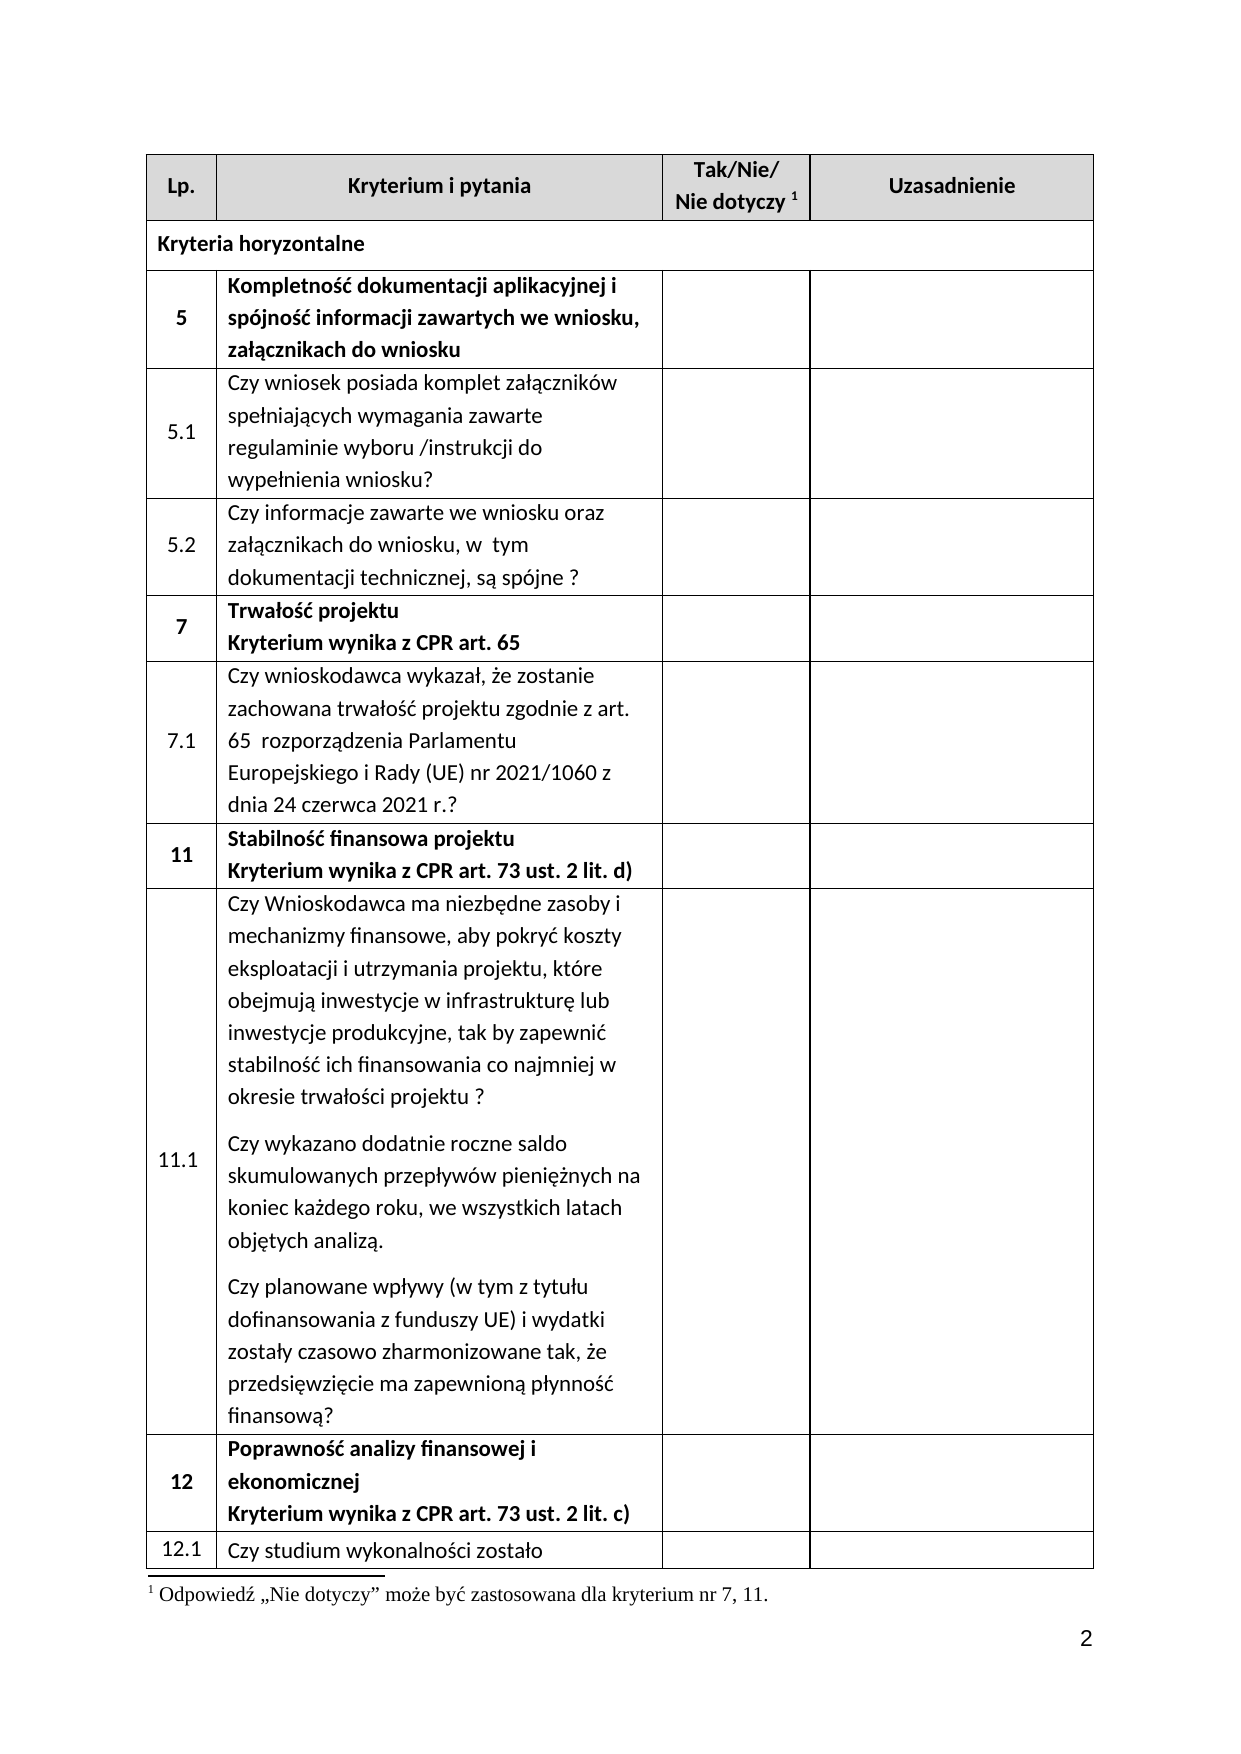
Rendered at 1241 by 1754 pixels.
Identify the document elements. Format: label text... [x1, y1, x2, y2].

table_cell [811, 369, 1093, 497]
table_cell [811, 499, 1093, 595]
table_cell Kryteria horyzontalne [147, 221, 1093, 270]
table_header Kryterium i pytania [217, 155, 662, 220]
table_cell [663, 1532, 809, 1568]
table_cell 11.1 [147, 889, 216, 1433]
table_cell [811, 596, 1093, 661]
table_header Uzasadnienie [811, 155, 1093, 220]
table_cell [663, 369, 809, 497]
table_cell Trwałość projektu Kryterium wynika z CPR art. 65 [217, 596, 662, 661]
table_cell 5 [147, 271, 216, 367]
table_cell [811, 271, 1093, 367]
table_cell [663, 499, 809, 595]
table_cell [663, 1435, 809, 1531]
table_cell Poprawność analizy finansowej i ekonomicznej Kryterium wynika z CPR art. 73 ust. 2 lit. c) [217, 1435, 662, 1531]
table_cell 5.1 [147, 369, 216, 497]
table_cell 7 [147, 596, 216, 661]
table_cell Kompletność dokumentacji aplikacyjnej i spójność informacji zawartych we wniosku, załącznikach do wniosku [217, 271, 662, 367]
table_header Lp. [147, 155, 216, 220]
table_cell Stabilność finansowa projektu Kryterium wynika z CPR art. 73 ust. 2 lit. d) [217, 824, 662, 888]
table_cell Czy Wnioskodawca ma niezbędne zasoby i mechanizmy finansowe, aby pokryć koszty eksploatacji i utrzymania projektu, które obejmują inwestycje w infrastrukturę lub inwestycje produkcyjne, tak by zapewnić stabilność ich finansowania co najmniej w okresie trwałości projektu ? Czy wykazano dodatnie roczne saldo skumulowanych przepływów pieniężnych na koniec każdego roku, we wszystkich latach objętych analizą. Czy planowane wpływy (w tym z tytułu dofinansowania z funduszy UE) i wydatki zostały czasowo zharmonizowane tak, że przedsięwzięcie ma zapewnioną płynność finansową? [217, 889, 662, 1433]
table_cell [811, 889, 1093, 1433]
table_header Tak/Nie/ Nie dotyczy [663, 155, 809, 220]
table_cell [663, 889, 809, 1433]
table_cell 7.1 [147, 662, 216, 823]
table_cell [811, 662, 1093, 823]
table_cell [217, 1532, 662, 1568]
table_cell 12.1 [147, 1532, 216, 1568]
table_cell [663, 596, 809, 661]
table_cell 11 [147, 824, 216, 888]
table_cell [663, 824, 809, 888]
table_cell [811, 1532, 1093, 1568]
table_cell Czy wniosek posiada komplet załączników spełniających wymagania zawarte regulaminie wyboru /instrukcji do wypełnienia wniosku? [217, 369, 662, 497]
table_cell Czy informacje zawarte we wniosku oraz załącznikach do wniosku, w tym dokumentacji technicznej, są spójne ? [217, 499, 662, 595]
table_cell [811, 824, 1093, 888]
table_cell Czy wnioskodawca wykazał, że zostanie zachowana trwałość projektu zgodnie z art. 65 rozporządzenia Parlamentu Europejskiego i Rady (UE) nr 2021/1060 z dnia 24 czerwca 2021 r.? [217, 662, 662, 823]
table_cell [811, 1435, 1093, 1531]
table_cell [663, 271, 809, 367]
table_cell [663, 662, 809, 823]
table_cell 12 [147, 1435, 216, 1531]
table_cell 5.2 [147, 499, 216, 595]
